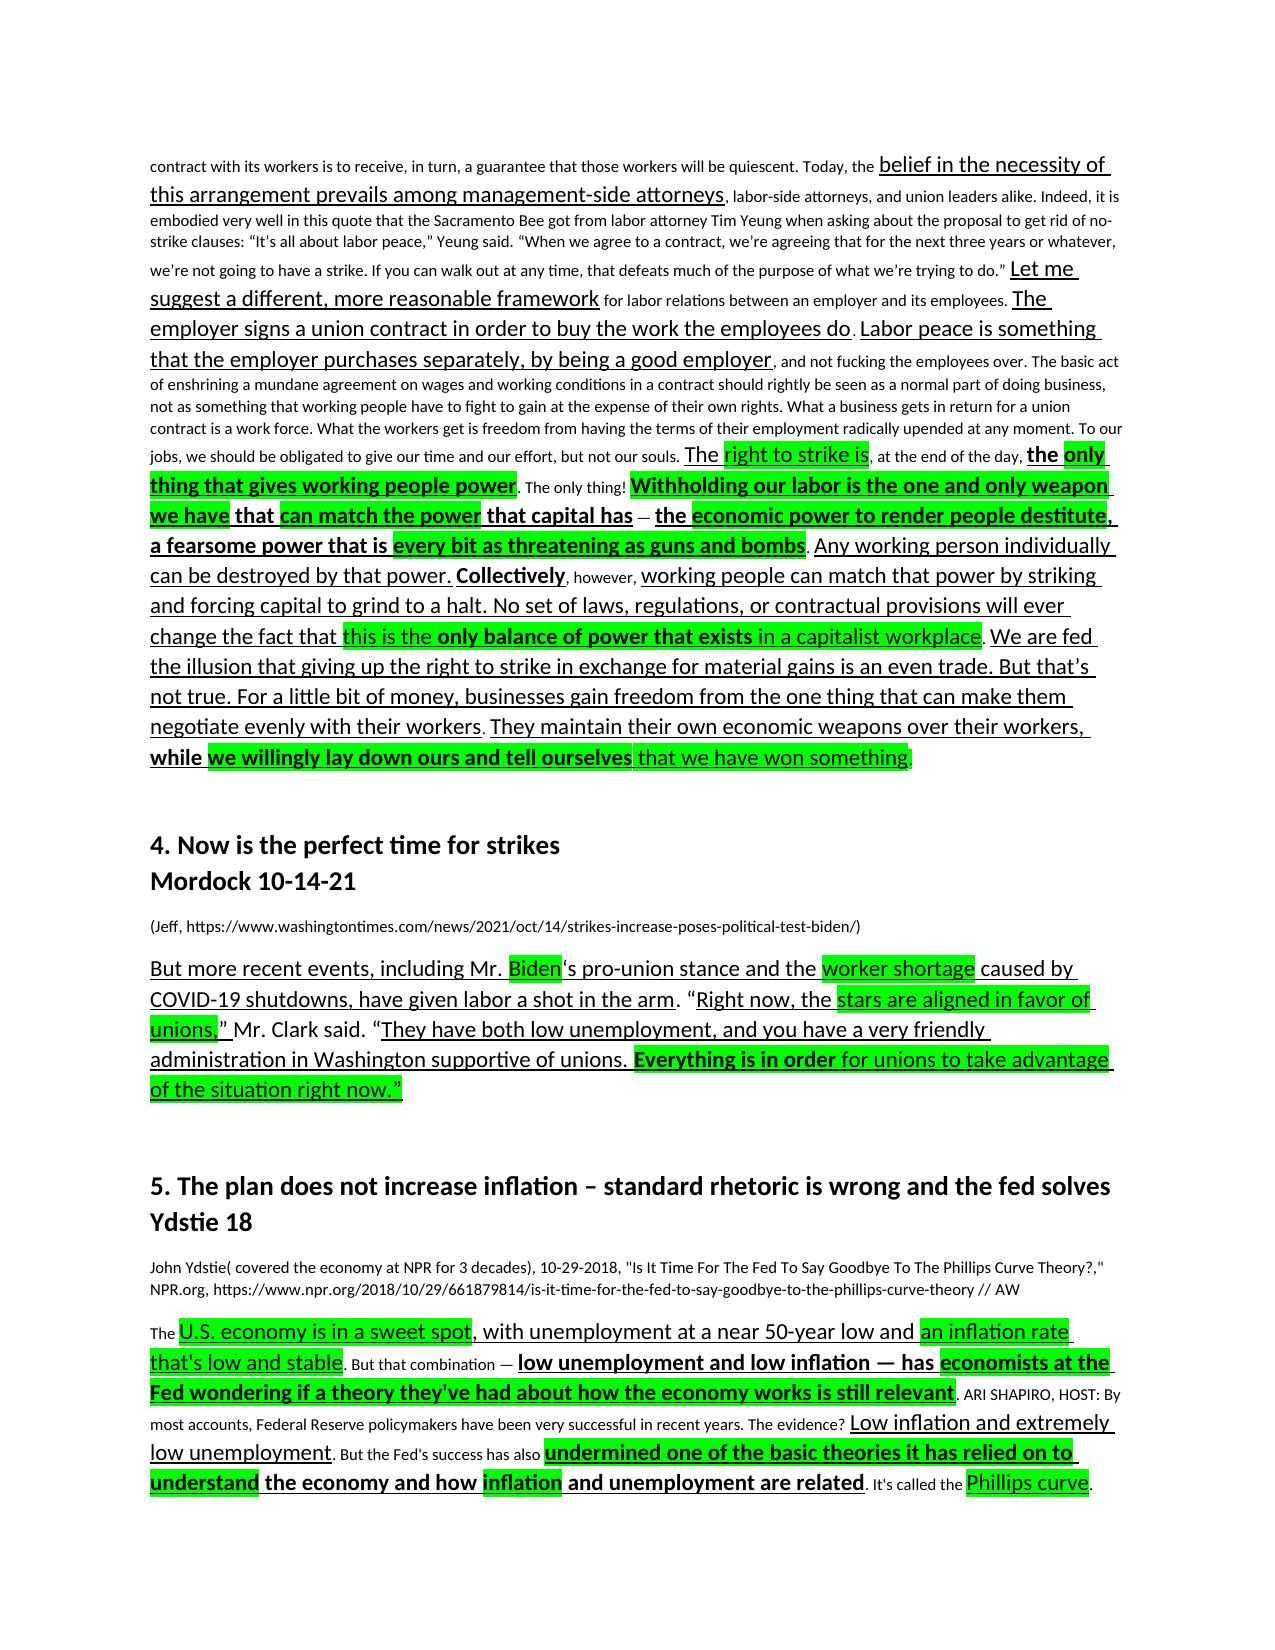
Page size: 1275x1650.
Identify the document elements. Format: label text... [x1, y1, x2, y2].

text (Jeff, https://www.washingtontimes.com/news/2021/oct/14/strikes-increase-poses-political-test-biden/) [150, 916, 1125, 936]
text Ydstie 18 [150, 1205, 1125, 1238]
subtitle 5. The plan does not increase inflation – standard rhetoric is wrong and the fed solves [150, 1169, 1125, 1202]
text Mordock 10-14-21 [150, 864, 1125, 897]
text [150, 1317, 1125, 1497]
text John Ydstie( covered the economy at NPR for 3 decades), 10-29-2018, "Is It Time For The Fed To Say Goodbye To The Phillips Curve Theory?," NPR.org, https://www.npr.org/2018/10/29/661879814/is-it-time-for-the-fed-to-say-goodbye-to-the-phillips-curve-theory // AW [150, 1257, 1125, 1299]
text But more recent events, including Mr. Biden‘s pro-union stance and the worker shortage caused by COVID-19 shutdowns, have given labor a shot in the arm. “Right now, the stars are aligned in favor of unions,” Mr. Clark said. “They have both low unemployment, and you have a very friendly administration in Washington supportive of unions. Everything is in order for unions to take advantage of the situation right now.” [150, 954, 1125, 1103]
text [150, 150, 1125, 771]
subtitle 4. Now is the perfect time for strikes [150, 828, 1125, 861]
